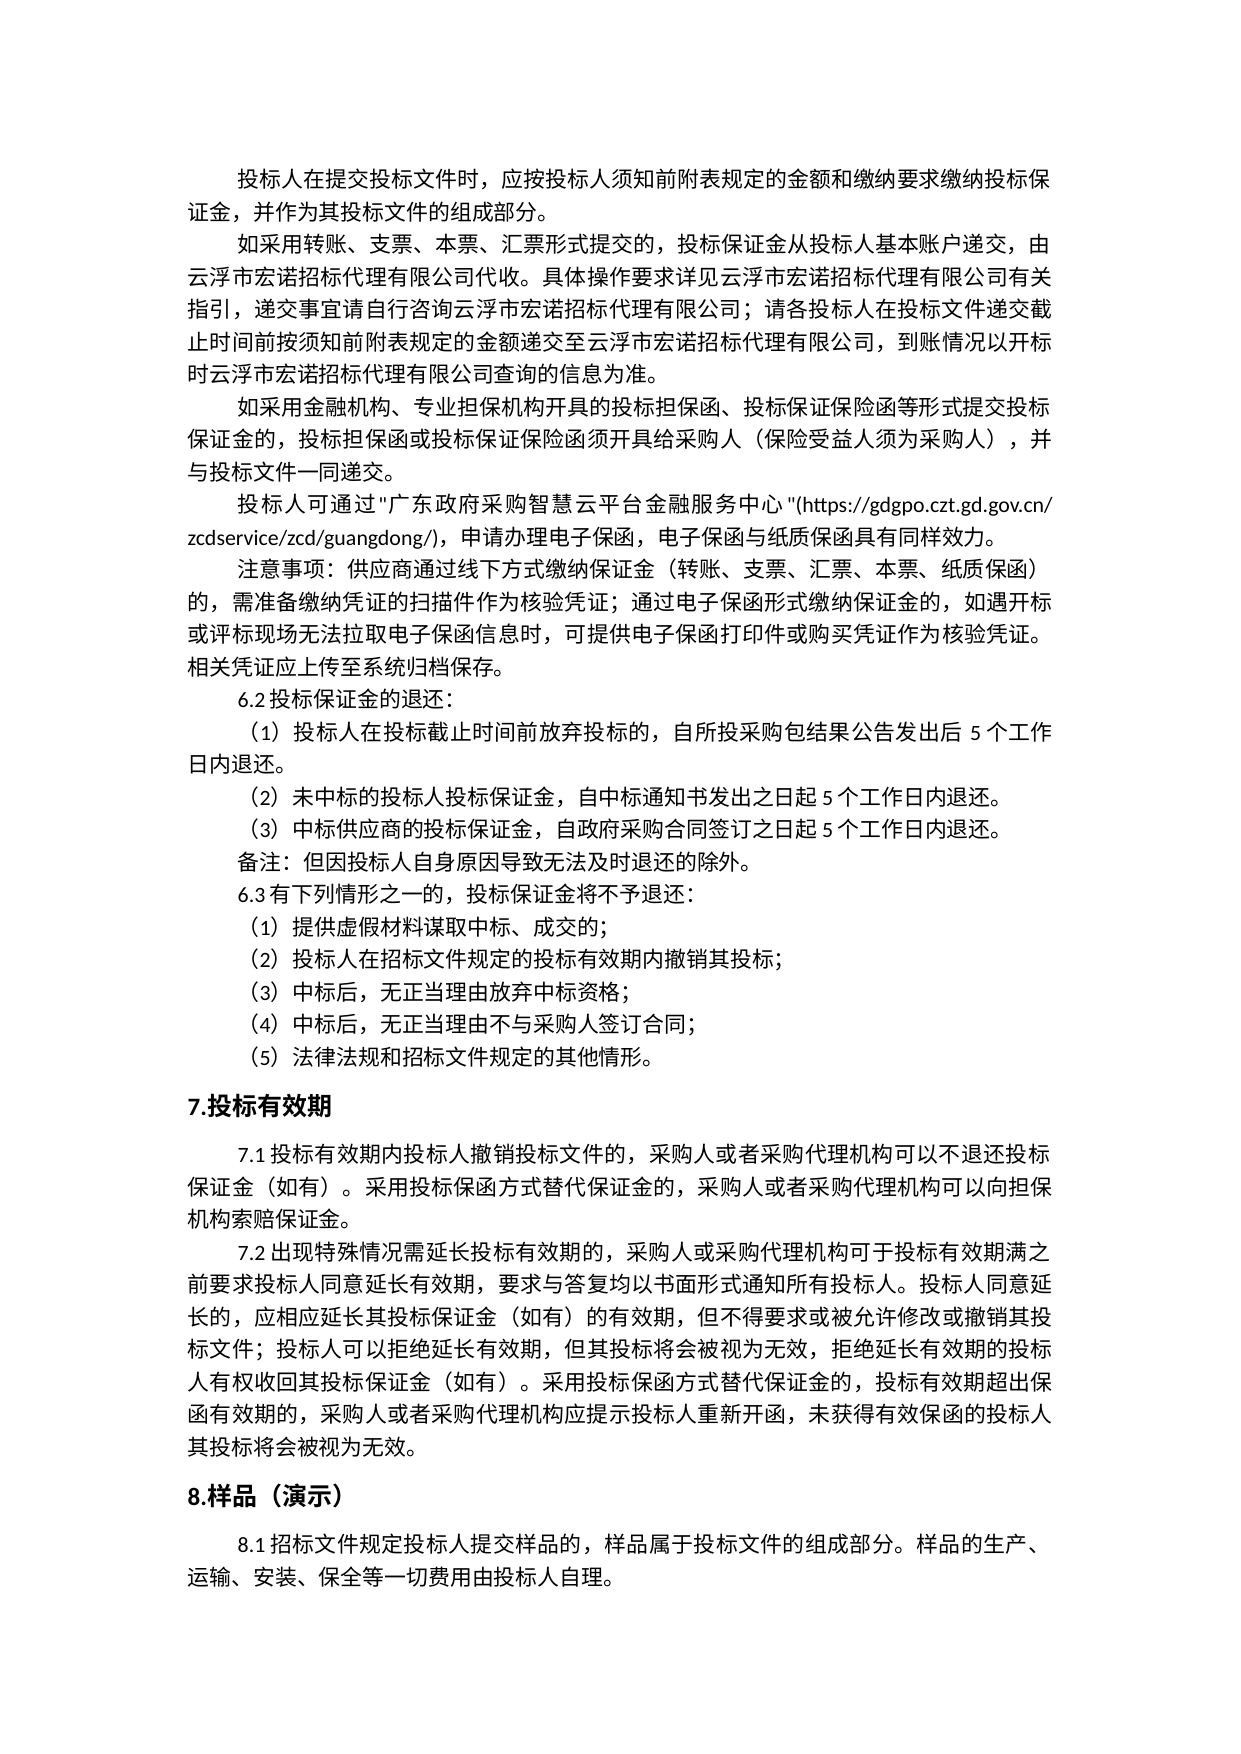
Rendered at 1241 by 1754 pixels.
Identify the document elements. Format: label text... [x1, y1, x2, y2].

text （2）未中标的投标人投标保证金，自中标通知书发出之日起5个工作日内退还。 [187, 779, 1053, 812]
text （2）投标人在招标文件规定的投标有效期内撤销其投标； [187, 942, 1053, 974]
text （5）法律法规和招标文件规定的其他情形。 [187, 1039, 1053, 1072]
text 注意事项：供应商通过线下方式缴纳保证金（转账、支票、汇票、本票、纸质保函）的，需准备缴纳凭证的扫描件作为核验凭证；通过电子保函形式缴纳保证金的，如遇开标或评标现场无法拉取电子保函信息时，可提供电子保函打印件或购买凭证作为核验凭证。相关凭证应上传至系统归档保存。 [187, 552, 1053, 682]
text 6.3有下列情形之一的，投标保证金将不予退还： [187, 877, 1053, 909]
text 8.1招标文件规定投标人提交样品的，样品属于投标文件的组成部分。样品的生产、运输、安装、保全等一切费用由投标人自理。 [187, 1527, 1053, 1592]
text （1）投标人在投标截止时间前放弃投标的，自所投采购包结果公告发出后5个工作日内退还。 [187, 714, 1053, 779]
text 7.1投标有效期内投标人撤销投标文件的，采购人或者采购代理机构可以不退还投标保证金（如有）。采用投标保函方式替代保证金的，采购人或者采购代理机构可以向担保机构索赔保证金。 [187, 1137, 1053, 1234]
text （1）提供虚假材料谋取中标、成交的； [187, 909, 1053, 942]
text （4）中标后，无正当理由不与采购人签订合同； [187, 1007, 1053, 1039]
text （3）中标供应商的投标保证金，自政府采购合同签订之日起5个工作日内退还。 [187, 812, 1053, 844]
text 8.样品（演示） [187, 1462, 1053, 1527]
text 6.2投标保证金的退还： [187, 682, 1053, 714]
text 7.2出现特殊情况需延长投标有效期的，采购人或采购代理机构可于投标有效期满之前要求投标人同意延长有效期，要求与答复均以书面形式通知所有投标人。投标人同意延长的，应相应延长其投标保证金（如有）的有效期，但不得要求或被允许修改或撤销其投标文件；投标人可以拒绝延长有效期，但其投标将会被视为无效，拒绝延长有效期的投标人有权收回其投标保证金（如有）。采用投标保函方式替代保证金的，投标有效期超出保函有效期的，采购人或者采购代理机构应提示投标人重新开函，未获得有效保函的投标人其投标将会被视为无效。 [187, 1234, 1053, 1462]
text 如采用转账、支票、本票、汇票形式提交的，投标保证金从投标人基本账户递交，由云浮市宏诺招标代理有限公司代收。具体操作要求详见云浮市宏诺招标代理有限公司有关指引，递交事宜请自行咨询云浮市宏诺招标代理有限公司；请各投标人在投标文件递交截止时间前按须知前附表规定的金额递交至云浮市宏诺招标代理有限公司，到账情况以开标时云浮市宏诺招标代理有限公司查询的信息为准。 [187, 227, 1053, 389]
text 投标人可通过"广东政府采购智慧云平台金融服务中心"(https://gdgpo.czt.gd.gov.cn/zcdservice/zcd/guangdong/)，申请办理电子保函，电子保函与纸质保函具有同样效力。 [187, 487, 1053, 552]
text 如采用金融机构、专业担保机构开具的投标担保函、投标保证保险函等形式提交投标保证金的，投标担保函或投标保证保险函须开具给采购人（保险受益人须为采购人），并与投标文件一同递交。 [187, 389, 1053, 487]
text 投标人在提交投标文件时，应按投标人须知前附表规定的金额和缴纳要求缴纳投标保证金，并作为其投标文件的组成部分。 [187, 162, 1053, 227]
text （3）中标后，无正当理由放弃中标资格； [187, 974, 1053, 1007]
text 7.投标有效期 [187, 1072, 1053, 1137]
text 备注：但因投标人自身原因导致无法及时退还的除外。 [187, 844, 1053, 877]
